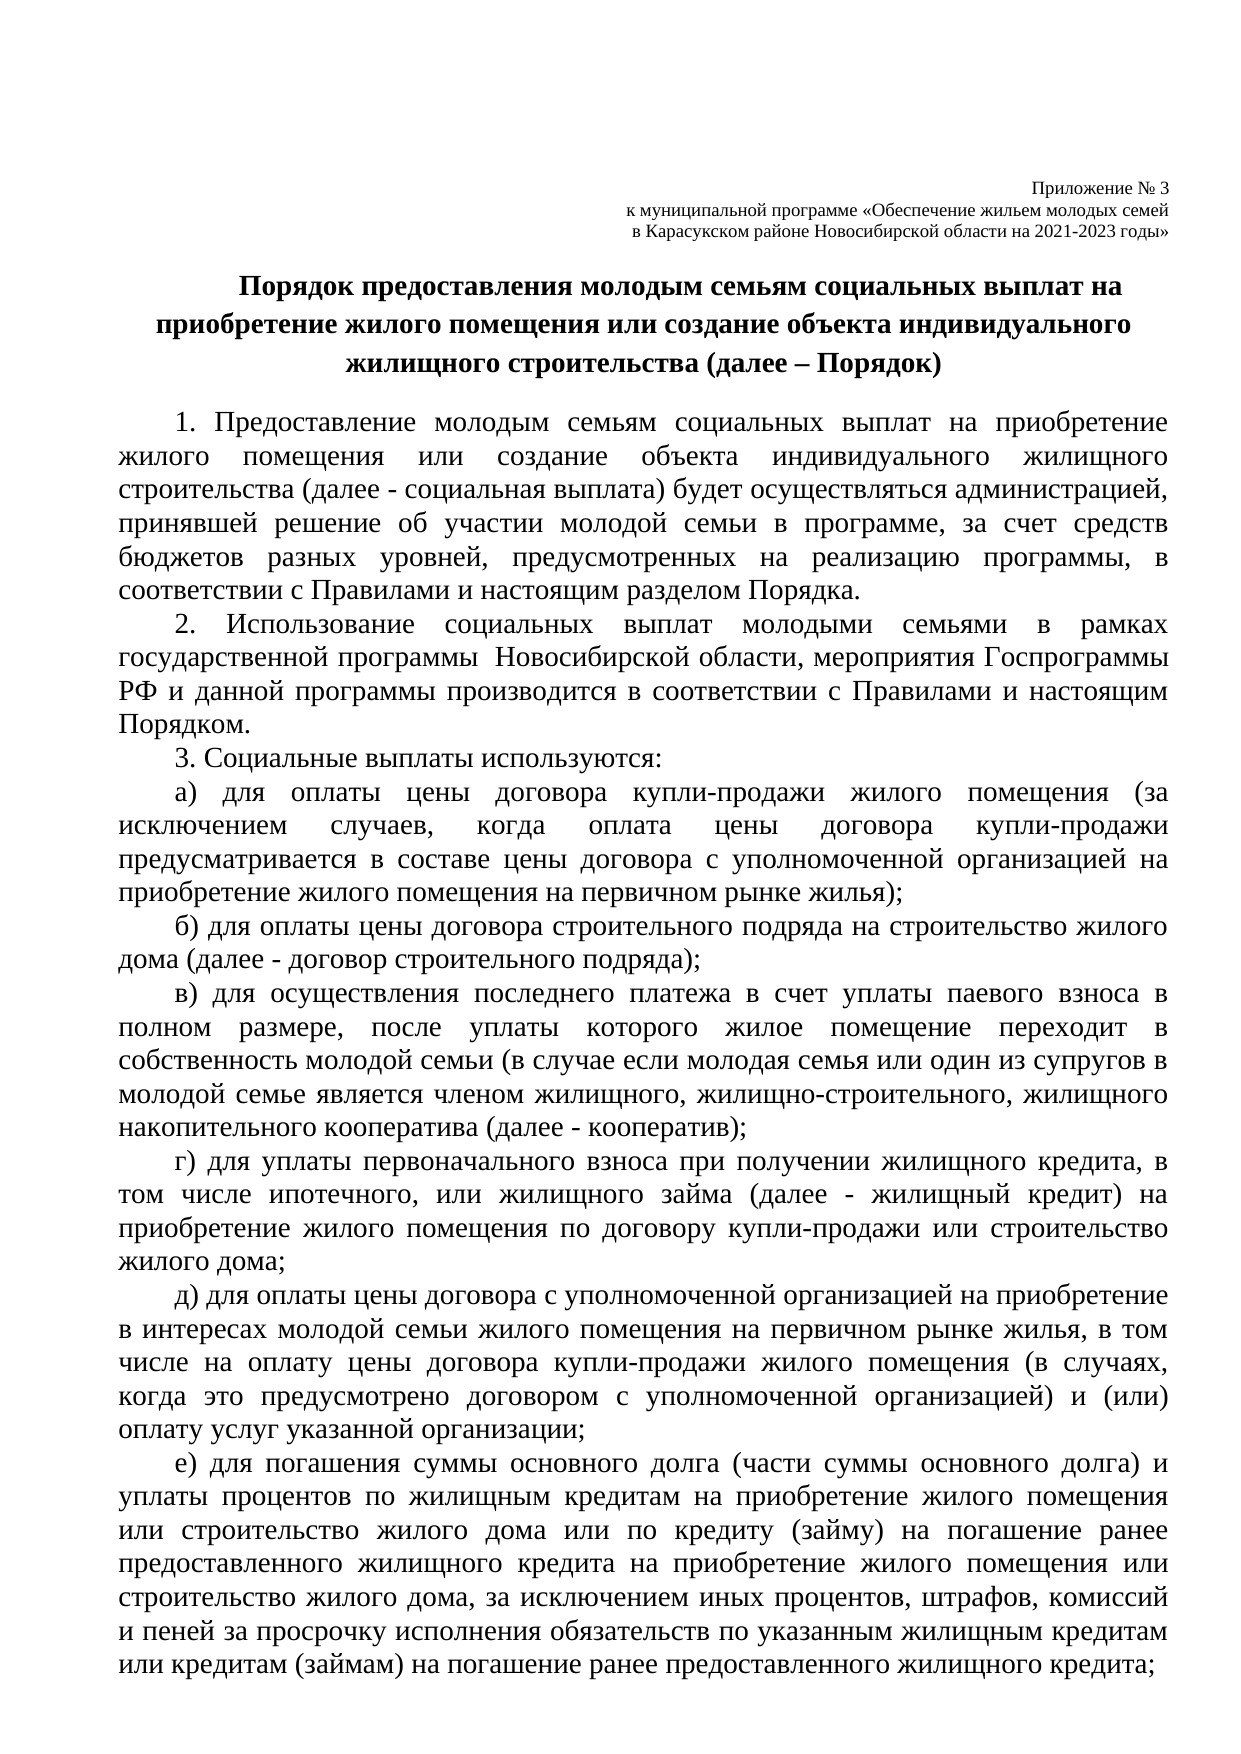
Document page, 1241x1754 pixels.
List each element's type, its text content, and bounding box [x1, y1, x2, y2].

text в) для осуществления последнего платежа в счет уплаты паевого взноса в полном размере, после уплаты которого жилое помещение переходит в собственность молодой семьи (в случае если молодая семья или один из супругов в молодой семье является членом жилищного, жилищно-строительного, жилищного накопительного кооператива (далее - кооператив); [118, 975, 1169, 1143]
text 1. Предоставление молодым семьям социальных выплат на приобретение жилого помещения или создание объекта индивидуального жилищного строительства (далее - социальная выплата) будет осуществляться администрацией, принявшей решение об участии молодой семьи в программе, за счет средств бюджетов разных уровней, предусмотренных на реализацию программы, в соответствии с Правилами и настоящим разделом Порядка. [118, 404, 1169, 606]
text Порядок предоставления молодым семьям социальных выплат на приобретение жилого помещения или создание объекта индивидуального жилищного строительства (далее – Порядок) [118, 268, 1169, 379]
text е) для погашения суммы основного долга (части суммы основного долга) и уплаты процентов по жилищным кредитам на приобретение жилого помещения или строительство жилого дома или по кредиту (займу) на погашение ранее предоставленного жилищного кредита на приобретение жилого помещения или строительство жилого дома, за исключением иных процентов, штрафов, комиссий и пеней за просрочку исполнения обязательств по указанным жилищным кредитам или кредитам (займам) на погашение ранее предоставленного жилищного кредита; [118, 1445, 1169, 1680]
text 2. Использование социальных выплат молодыми семьями в рамках государственной программы Новосибирской области, мероприятия Госпрограммы РФ и данной программы производится в соответствии с Правилами и настоящим Порядком. [118, 606, 1169, 740]
text к муниципальной программе «Обеспечение жильем молодых семей [118, 199, 1169, 220]
text д) для оплаты цены договора с уполномоченной организацией на приобретение в интересах молодой семьи жилого помещения на первичном рынке жилья, в том числе на оплату цены договора купли-продажи жилого помещения (в случаях, когда это предусмотрено договором с уполномоченной организацией) и (или) оплату услуг указанной организации; [118, 1277, 1169, 1445]
text б) для оплаты цены договора строительного подряда на строительство жилого дома (далее - договор строительного подряда); [118, 908, 1169, 975]
text 3. Социальные выплаты используются: [118, 740, 1169, 773]
text г) для уплаты первоначального взноса при получении жилищного кредита, в том числе ипотечного, или жилищного займа (далее - жилищный кредит) на приобретение жилого помещения по договору купли-продажи или строительство жилого дома; [118, 1143, 1169, 1277]
text Приложение № 3 [118, 177, 1169, 199]
text в Карасукском районе Новосибирской области на 2021-2023 годы» [118, 220, 1169, 242]
text а) для оплаты цены договора купли-продажи жилого помещения (за исключением случаев, когда оплата цены договора купли-продажи предусматривается в составе цены договора с уполномоченной организацией на приобретение жилого помещения на первичном рынке жилья); [118, 774, 1169, 908]
